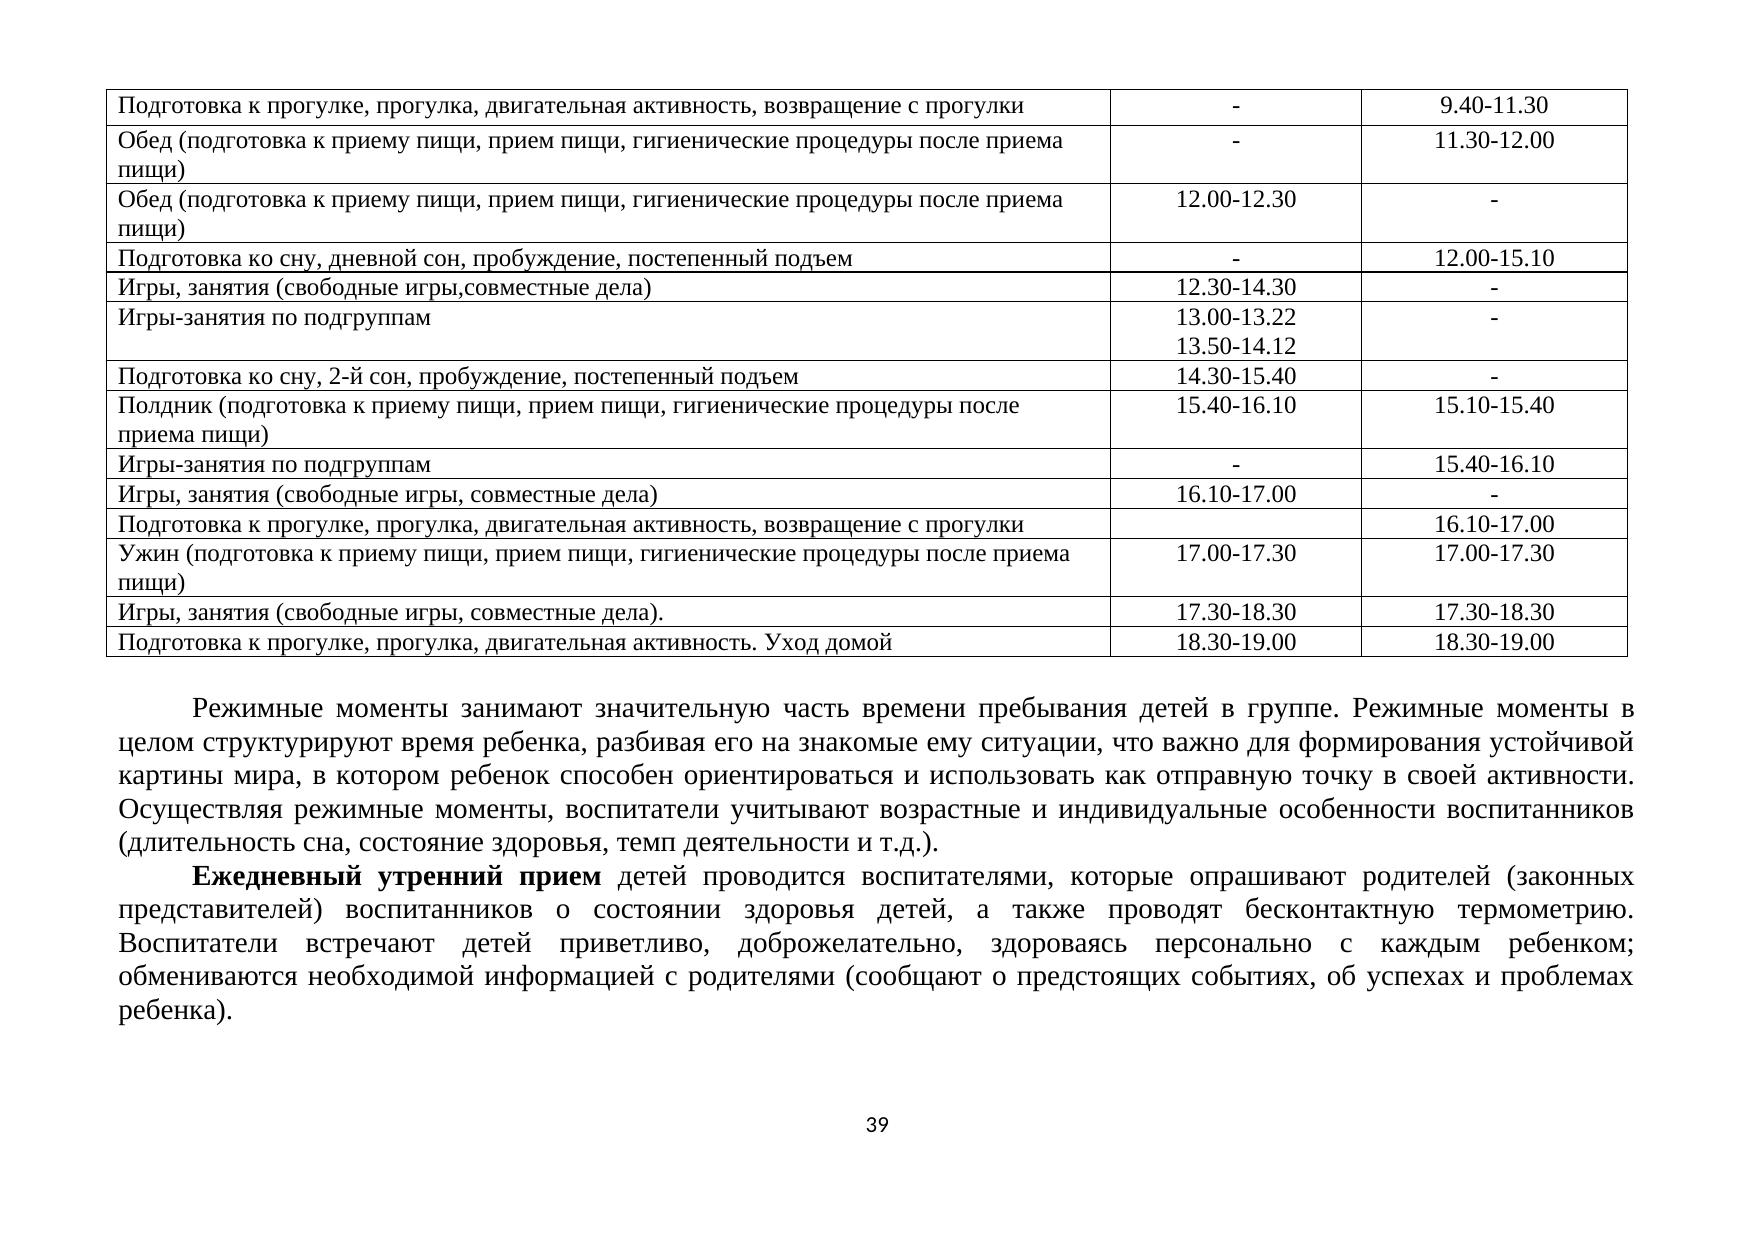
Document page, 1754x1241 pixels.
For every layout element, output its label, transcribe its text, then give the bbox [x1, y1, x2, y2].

text Режимные моменты занимают значительную часть времени пребывания детей в группе. Режимные моменты в целом структурируют время ребенка, разбивая его на знакомые ему ситуации, что важно для формирования устойчивой картины мира, в котором ребенок способен ориентироваться и использовать как отправную точку в своей активности. Осуществляя режимные моменты, воспитатели учитывают возрастные и индивидуальные особенности воспитанников (длительность сна, состояние здоровья, темп деятельности и т.д.). [118, 690, 1636, 858]
table_cell Подготовка к прогулке, прогулка, двигательная активность. Уход домой [107, 627, 1110, 656]
table_cell 9.40-11.30 [1362, 90, 1627, 124]
table_cell - [1362, 184, 1627, 242]
table_cell 18.30-19.00 [1362, 627, 1627, 656]
table_cell - [1111, 90, 1361, 124]
table_cell - [1111, 449, 1361, 478]
table_cell 15.40-16.10 [1111, 391, 1361, 448]
table_cell Подготовка к прогулке, прогулка, двигательная активность, возвращение с прогулки [107, 90, 1110, 124]
table_cell 11.30-12.00 [1362, 126, 1627, 183]
table_cell Игры-занятия по подгруппам [107, 449, 1110, 478]
table_cell 12.00-15.10 [1362, 243, 1627, 271]
table_cell 15.10-15.40 [1362, 391, 1627, 448]
table_cell 16.10-17.00 [1111, 479, 1361, 508]
table_cell Игры, занятия (свободные игры, совместные дела). [107, 597, 1110, 626]
table_cell 18.30-19.00 [1111, 627, 1361, 656]
table_cell Подготовка к прогулке, прогулка, двигательная активность, возвращение с прогулки [107, 509, 1110, 537]
table_cell Игры, занятия (свободные игры,совместные дела) [107, 273, 1110, 301]
table_cell Ужин (подготовка к приему пищи, прием пищи, гигиенические процедуры после приема пищи) [107, 539, 1110, 596]
table_cell Полдник (подготовка к приему пищи, прием пищи, гигиенические процедуры после приема пищи) [107, 391, 1110, 448]
table_cell - [1362, 273, 1627, 301]
table_cell Игры-занятия по подгруппам [107, 302, 1110, 360]
table_cell 17.00-17.30 [1111, 539, 1361, 596]
table_cell - [1362, 361, 1627, 389]
table_cell 17.30-18.30 [1362, 597, 1627, 626]
table_cell - [1362, 479, 1627, 508]
table_cell 13.00-13.22 13.50-14.12 [1111, 302, 1361, 360]
table_cell Подготовка ко сну, 2-й сон, пробуждение, постепенный подъем [107, 361, 1110, 389]
table_cell - [1111, 243, 1361, 271]
table_cell 12.30-14.30 [1111, 273, 1361, 301]
table_cell Подготовка ко сну, дневной сон, пробуждение, постепенный подъем [107, 243, 1110, 271]
table_cell 15.40-16.10 [1362, 449, 1627, 478]
text Ежедневный утренний прием детей проводится воспитателями, которые опрашивают родителей (законных представителей) воспитанников о состоянии здоровья детей, а также проводят бесконтактную термометрию. Воспитатели встречают детей приветливо, доброжелательно, здороваясь персонально с каждым ребенком; обмениваются необходимой информацией с родителями (сообщают о предстоящих событиях, об успехах и проблемах ребенка). [118, 858, 1636, 1026]
table_cell [1111, 509, 1361, 537]
table_cell 17.30-18.30 [1111, 597, 1361, 626]
table_cell Обед (подготовка к приему пищи, прием пищи, гигиенические процедуры после приема пищи) [107, 126, 1110, 183]
table_cell 14.30-15.40 [1111, 361, 1361, 389]
table_cell Игры, занятия (свободные игры, совместные дела) [107, 479, 1110, 508]
table_cell 12.00-12.30 [1111, 184, 1361, 242]
table_cell - [1362, 302, 1627, 360]
table_cell 16.10-17.00 [1362, 509, 1627, 537]
table_cell Обед (подготовка к приему пищи, прием пищи, гигиенические процедуры после приема пищи) [107, 184, 1110, 242]
table_cell 17.00-17.30 [1362, 539, 1627, 596]
table_cell - [1111, 126, 1361, 183]
